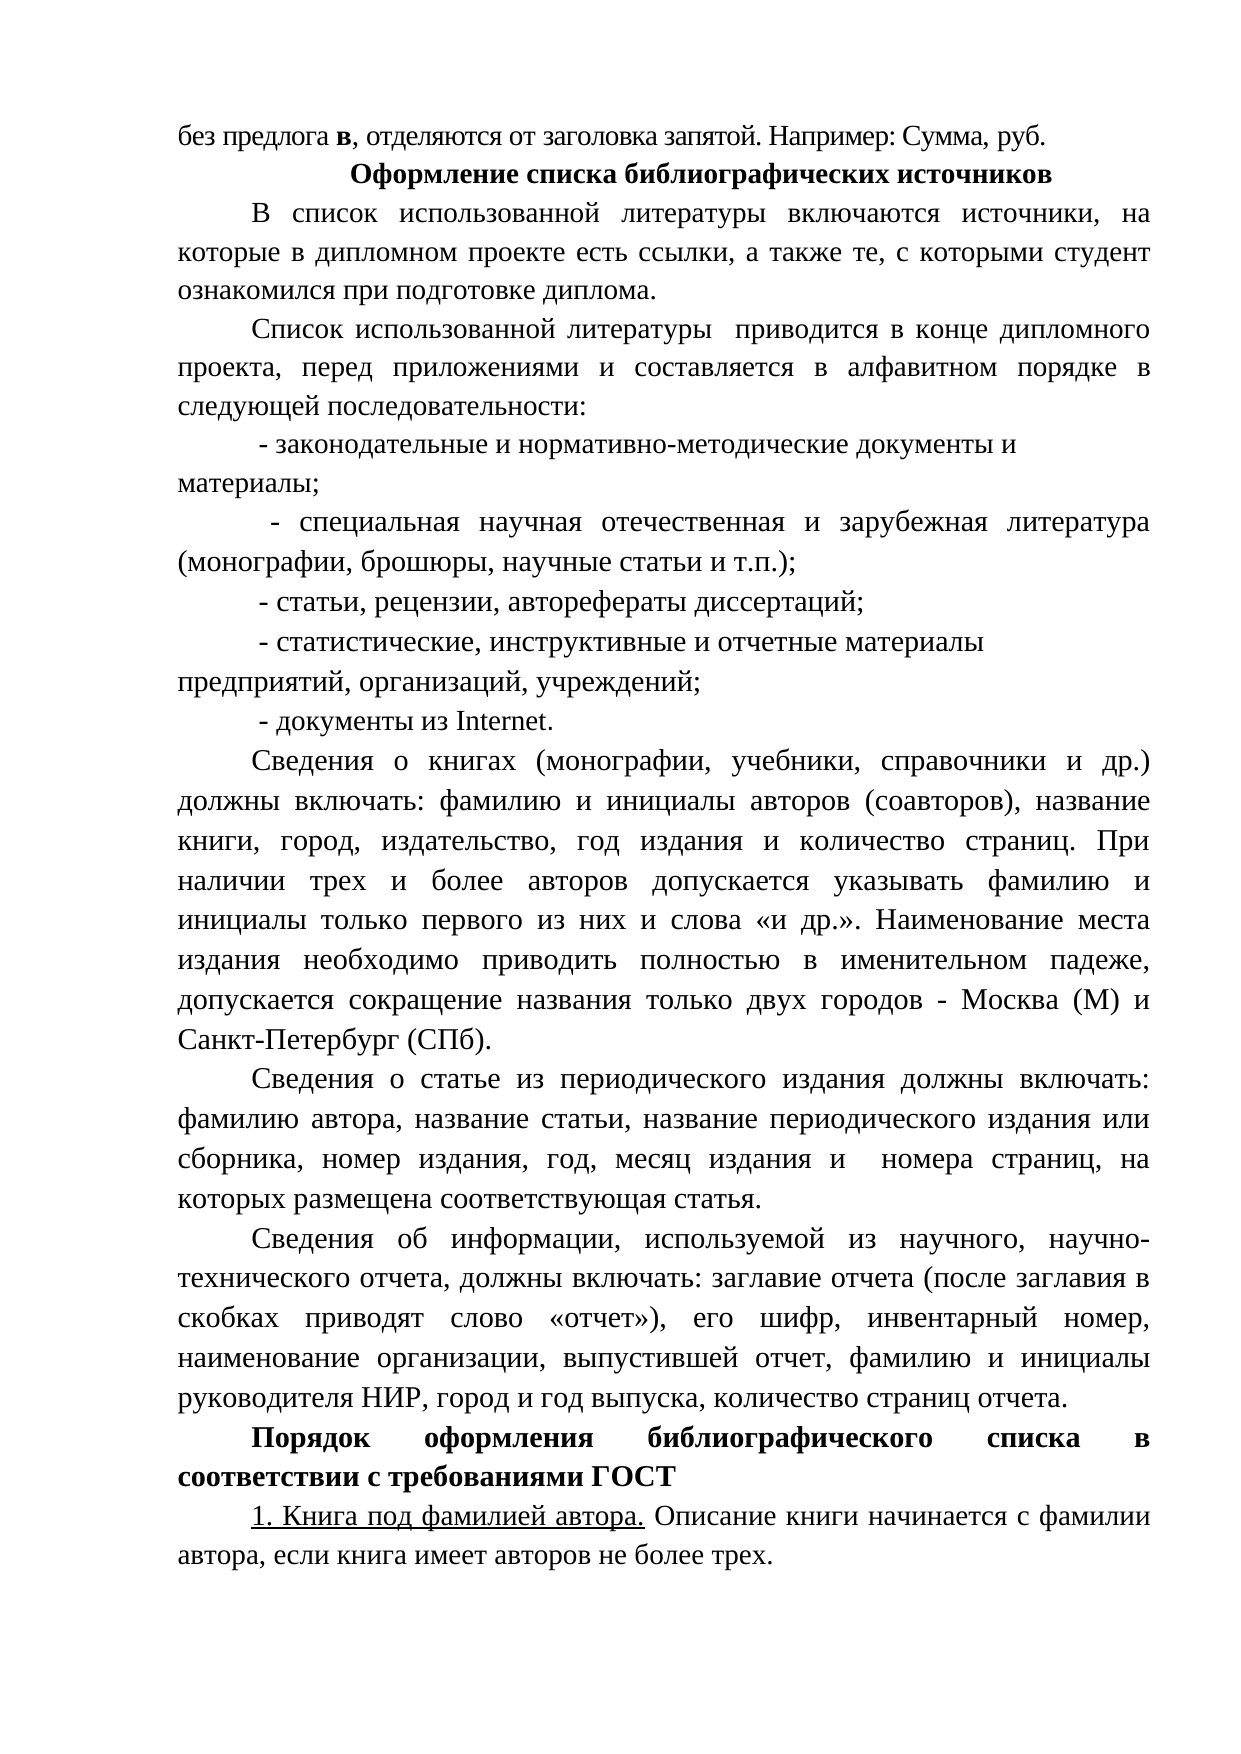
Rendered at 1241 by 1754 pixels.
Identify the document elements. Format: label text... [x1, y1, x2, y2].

text - специальная научная отечественная и зарубежная литература (монографии, брошюры, научные статьи и т.п.); [177, 503, 1151, 578]
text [177, 118, 1151, 152]
text 1. Книга под фамилией автора. Описание книги начинается с фамилии автора, если книга имеет авторов не более трех. [177, 1498, 1151, 1570]
text В список использованной литературы включаются источники, на которые в дипломном проекте есть ссылки, а также те, с которыми студент ознакомился при подготовке диплома. [177, 195, 1151, 306]
text - законодательные и нормативно-методические документы и материалы; [177, 426, 1151, 498]
text Порядок оформления библиографического списка в соответствии с требованиями ГОСТ [177, 1419, 1151, 1493]
text Сведения о книгах (монографии, учебники, справочники и др.) должны включать: фамилию и инициалы авторов (соавторов), название книги, город, издательство, год издания и количество страниц. При наличии трех и более авторов допускается указывать фамилию и инициалы только первого из них и слова «и др.». Наименование места издания необходимо приводить полностью в именительном падеже, допускается сокращение названия только двух городов - Москва (М) и Санкт-Петербург (СПб). [177, 742, 1151, 1056]
text - документы из Internet. [177, 702, 1151, 737]
text Сведения об информации, используемой из научного, научно-технического отчета, должны включать: заглавие отчета (после заглавия в скобках приводят слово «отчет»), его шифр, инвентарный номер, наименование организации, выпустившей отчет, фамилию и инициалы руководителя НИР, город и год выпуска, количество страниц отчета. [177, 1220, 1151, 1414]
text Оформление списка библиографических источников [177, 157, 1151, 190]
text - статьи, рецензии, авторефераты диссертаций; [177, 583, 1151, 618]
text Список использованной литературы приводится в конце дипломного проекта, перед приложениями и составляется в алфавитном порядке в следующей последовательности: [177, 311, 1151, 421]
text Сведения о статье из периодического издания должны включать: фамилию автора, название статьи, название периодического издания или сборника, номер издания, год, месяц издания и номера страниц, на которых размещена соответствующая статья. [177, 1061, 1151, 1215]
text - статистические, инструктивные и отчетные материалы предприятий, организаций, учреждений; [177, 623, 1151, 697]
